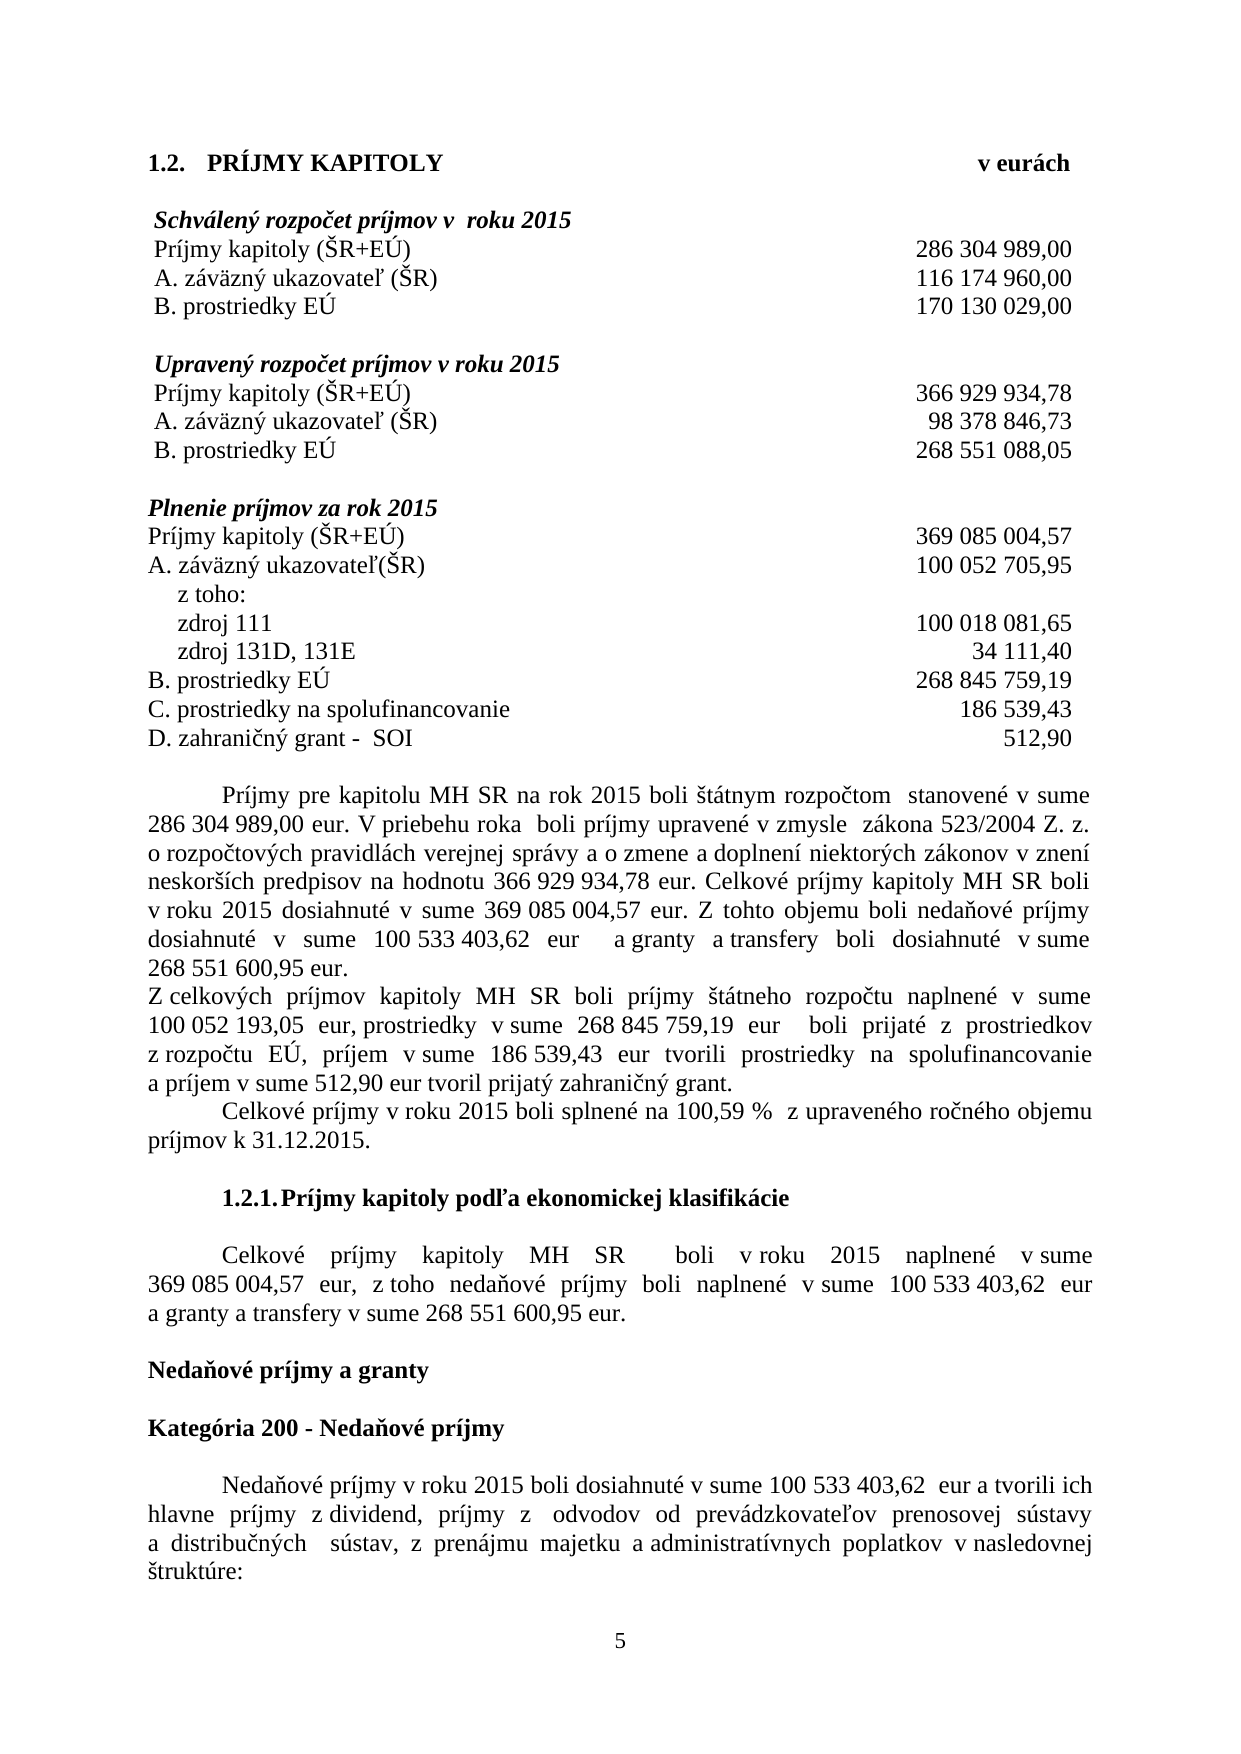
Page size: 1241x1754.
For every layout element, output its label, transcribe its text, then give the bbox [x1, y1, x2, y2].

list Celkové príjmy kapitoly MH SR boli v roku 2015 naplnené v sume 369 085 004,57 eur, z toho nedaňové príjmy boli naplnené v sume 100 533 403,62 eur a granty a transfery v sume 268 551 600,95 eur. [148, 1240, 1092, 1326]
text z toho: [148, 579, 1116, 608]
text A. záväzný ukazovateľ (ŠR) 116 174 960,00 [122, 263, 1092, 291]
subtitle Príjmy kapitoly podľa ekonomickej klasifikácie [222, 1183, 1092, 1211]
text Kategória 200 - Nedaňové príjmy [148, 1413, 1092, 1441]
text Upravený rozpočet príjmov v roku 2015 [154, 349, 1092, 378]
text Schválený rozpočet príjmov v roku 2015 [154, 205, 1092, 234]
text B. prostriedky EÚ 170 130 029,00 [154, 291, 1098, 320]
text zdroj 111 100 018 081,65 [148, 608, 1116, 636]
text Nedaňové príjmy a granty [148, 1355, 1092, 1384]
subtitle Príjmy kapitoly v eurách [148, 148, 1092, 176]
text D. zahraničný grant - SOI 512,90 [148, 723, 1090, 751]
text Plnenie príjmov za rok 2015 [148, 493, 1092, 521]
text Príjmy kapitoly (ŠR+EÚ) 286 304 989,00 [154, 234, 1092, 263]
text Z celkových príjmov kapitoly MH SR boli príjmy štátneho rozpočtu naplnené v sume 100 052 193,05 eur, prostriedky v sume 268 845 759,19 eur boli prijaté z prostriedkov z rozpočtu EÚ, príjem v sume 186 539,43 eur tvorili prostriedky na spolufinancovanie a príjem v sume 512,90 eur tvoril prijatý zahraničný grant. [148, 981, 1092, 1096]
text A. záväzný ukazovateľ(ŠR) 100 052 705,95 [148, 550, 1090, 579]
text A. záväzný ukazovateľ (ŠR) 98 378 846,73 [154, 406, 1092, 435]
list Nedaňové príjmy v roku 2015 boli dosiahnuté v sume 100 533 403,62 eur a tvorili ich hlavne príjmy z dividend, príjmy z odvodov od prevádzkovateľov prenosovej sústavy a distribučných sústav, z prenájmu majetku a administratívnych poplatkov v nasledovnej štruktúre: [148, 1470, 1092, 1585]
text Príjmy pre kapitolu MH SR na rok 2015 boli štátnym rozpočtom stanovené v sume 286 304 989,00 eur. V priebehu roka boli príjmy upravené v zmysle zákona 523/2004 Z. z. o rozpočtových pravidlách verejnej správy a o zmene a doplnení niektorých zákonov v znení neskorších predpisov na hodnotu 366 929 934,78 eur. Celkové príjmy kapitoly MH SR boli v roku 2015 dosiahnuté v sume 369 085 004,57 eur. Z tohto objemu boli nedaňové príjmy dosiahnuté v sume 100 533 403,62 eur a granty a transfery boli dosiahnuté v sume 268 551 600,95 eur. [148, 780, 1090, 981]
text Celkové príjmy v roku 2015 boli splnené na 100,59 % z upraveného ročného objemu príjmov k 31.12.2015. [148, 1096, 1092, 1154]
text Príjmy kapitoly (ŠR+EÚ) 366 929 934,78 [154, 378, 1092, 406]
text C. prostriedky na spolufinancovanie 186 539,43 [148, 694, 1116, 723]
text B. prostriedky EÚ 268 551 088,05 [154, 435, 1092, 464]
text Príjmy kapitoly (ŠR+EÚ) 369 085 004,57 [148, 521, 1090, 550]
text B. prostriedky EÚ 268 845 759,19 [148, 665, 1116, 694]
text zdroj 131D, 131E 34 111,40 [148, 636, 1116, 665]
